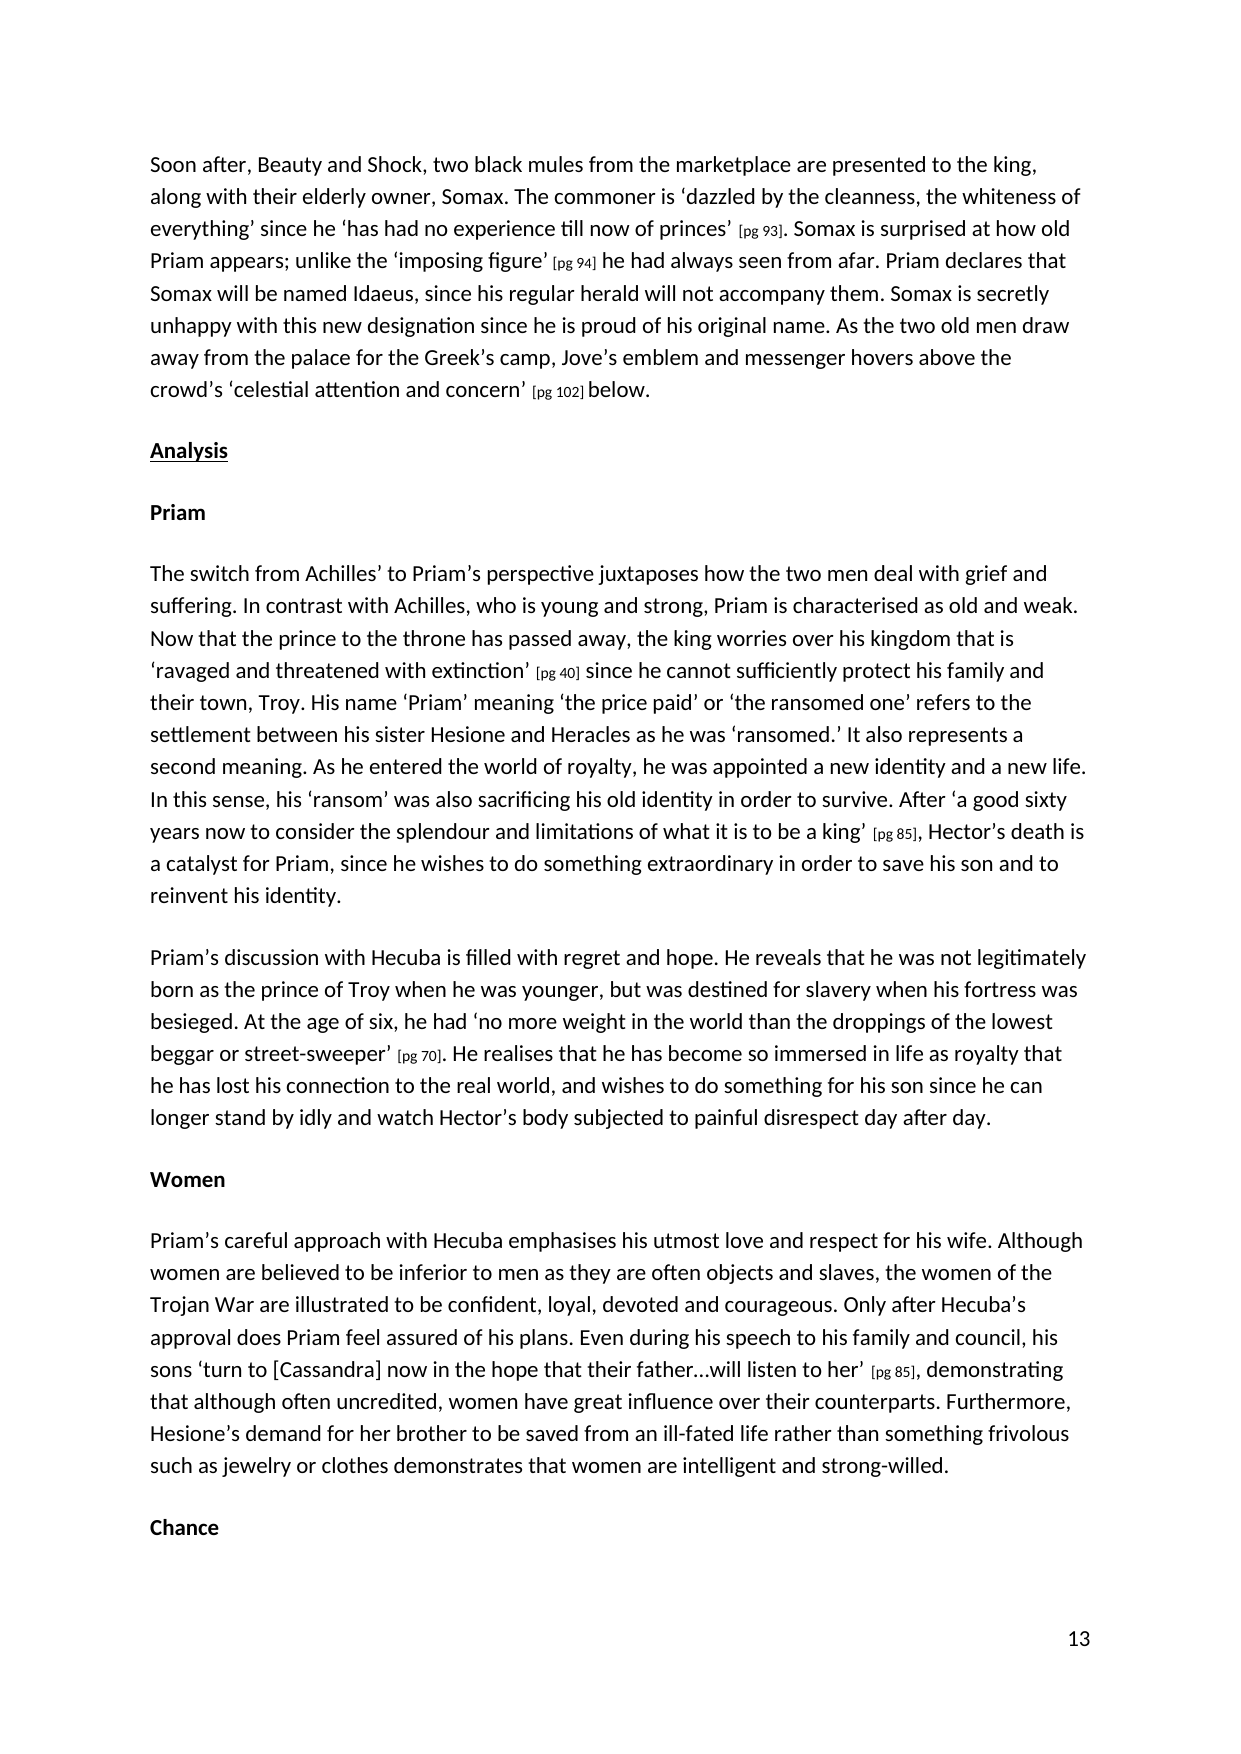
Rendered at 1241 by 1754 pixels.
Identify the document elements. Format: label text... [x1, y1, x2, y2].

text Chance [150, 1513, 1090, 1541]
text Analysis [150, 437, 1090, 465]
text Priam’s careful approach with Hecuba emphasises his utmost love and respect for his wife. Although women are believed to be inferior to men as they are often objects and slaves, the women of the Trojan War are illustrated to be confident, loyal, devoted and courageous. Only after Hecuba’s approval does Priam feel assured of his plans. Even during his speech to his family and council, his sons ‘turn to [Cassandra] now in the hope that their father…will listen to her’ [pg 85], demonstrating that although often uncredited, women have great influence over their counterparts. Furthermore, Hesione’s demand for her brother to be saved from an ill-fated life rather than something frivolous such as jewelry or clothes demonstrates that women are intelligent and strong-willed. [150, 1226, 1090, 1479]
text The switch from Achilles’ to Priam’s perspective juxtaposes how the two men deal with grief and suffering. In contrast with Achilles, who is young and strong, Priam is characterised as old and weak. Now that the prince to the throne has passed away, the king worries over his kingdom that is ‘ravaged and threatened with extinction’ [pg 40] since he cannot sufficiently protect his family and their town, Troy. His name ‘Priam’ meaning ‘the price paid’ or ‘the ransomed one’ refers to the settlement between his sister Hesione and Heracles as he was ‘ransomed.’ It also represents a second meaning. As he entered the world of royalty, he was appointed a new identity and a new life. In this sense, his ‘ransom’ was also sacrificing his old identity in order to survive. After ‘a good sixty years now to consider the splendour and limitations of what it is to be a king’ [pg 85], Hector’s death is a catalyst for Priam, since he wishes to do something extraordinary in order to save his son and to reinvent his identity. [150, 559, 1090, 909]
text Soon after, Beauty and Shock, two black mules from the marketplace are presented to the king, along with their elderly owner, Somax. The commoner is ‘dazzled by the cleanness, the whiteness of everything’ since he ‘has had no experience till now of princes’ [pg 93]. Somax is surprised at how old Priam appears; unlike the ‘imposing figure’ [pg 94] he had always seen from afar. Priam declares that Somax will be named Idaeus, since his regular herald will not accompany them. Somax is secretly unhappy with this new designation since he is proud of his original name. As the two old men draw away from the palace for the Greek’s camp, Jove’s emblem and messenger hovers above the crowd’s ‘celestial attention and concern’ [pg 102] below. [150, 150, 1090, 403]
text Women [150, 1165, 1090, 1193]
text Priam’s discussion with Hecuba is filled with regret and hope. He reveals that he was not legitimately born as the prince of Troy when he was younger, but was destined for slavery when his fortress was besieged. At the age of six, he had ‘no more weight in the world than the droppings of the lowest beggar or street-sweeper’ [pg 70]. He realises that he has become so immersed in life as royalty that he has lost his connection to the real world, and wishes to do something for his son since he can longer stand by idly and watch Hector’s body subjected to painful disrespect day after day. [150, 943, 1090, 1132]
text Priam [150, 498, 1090, 526]
